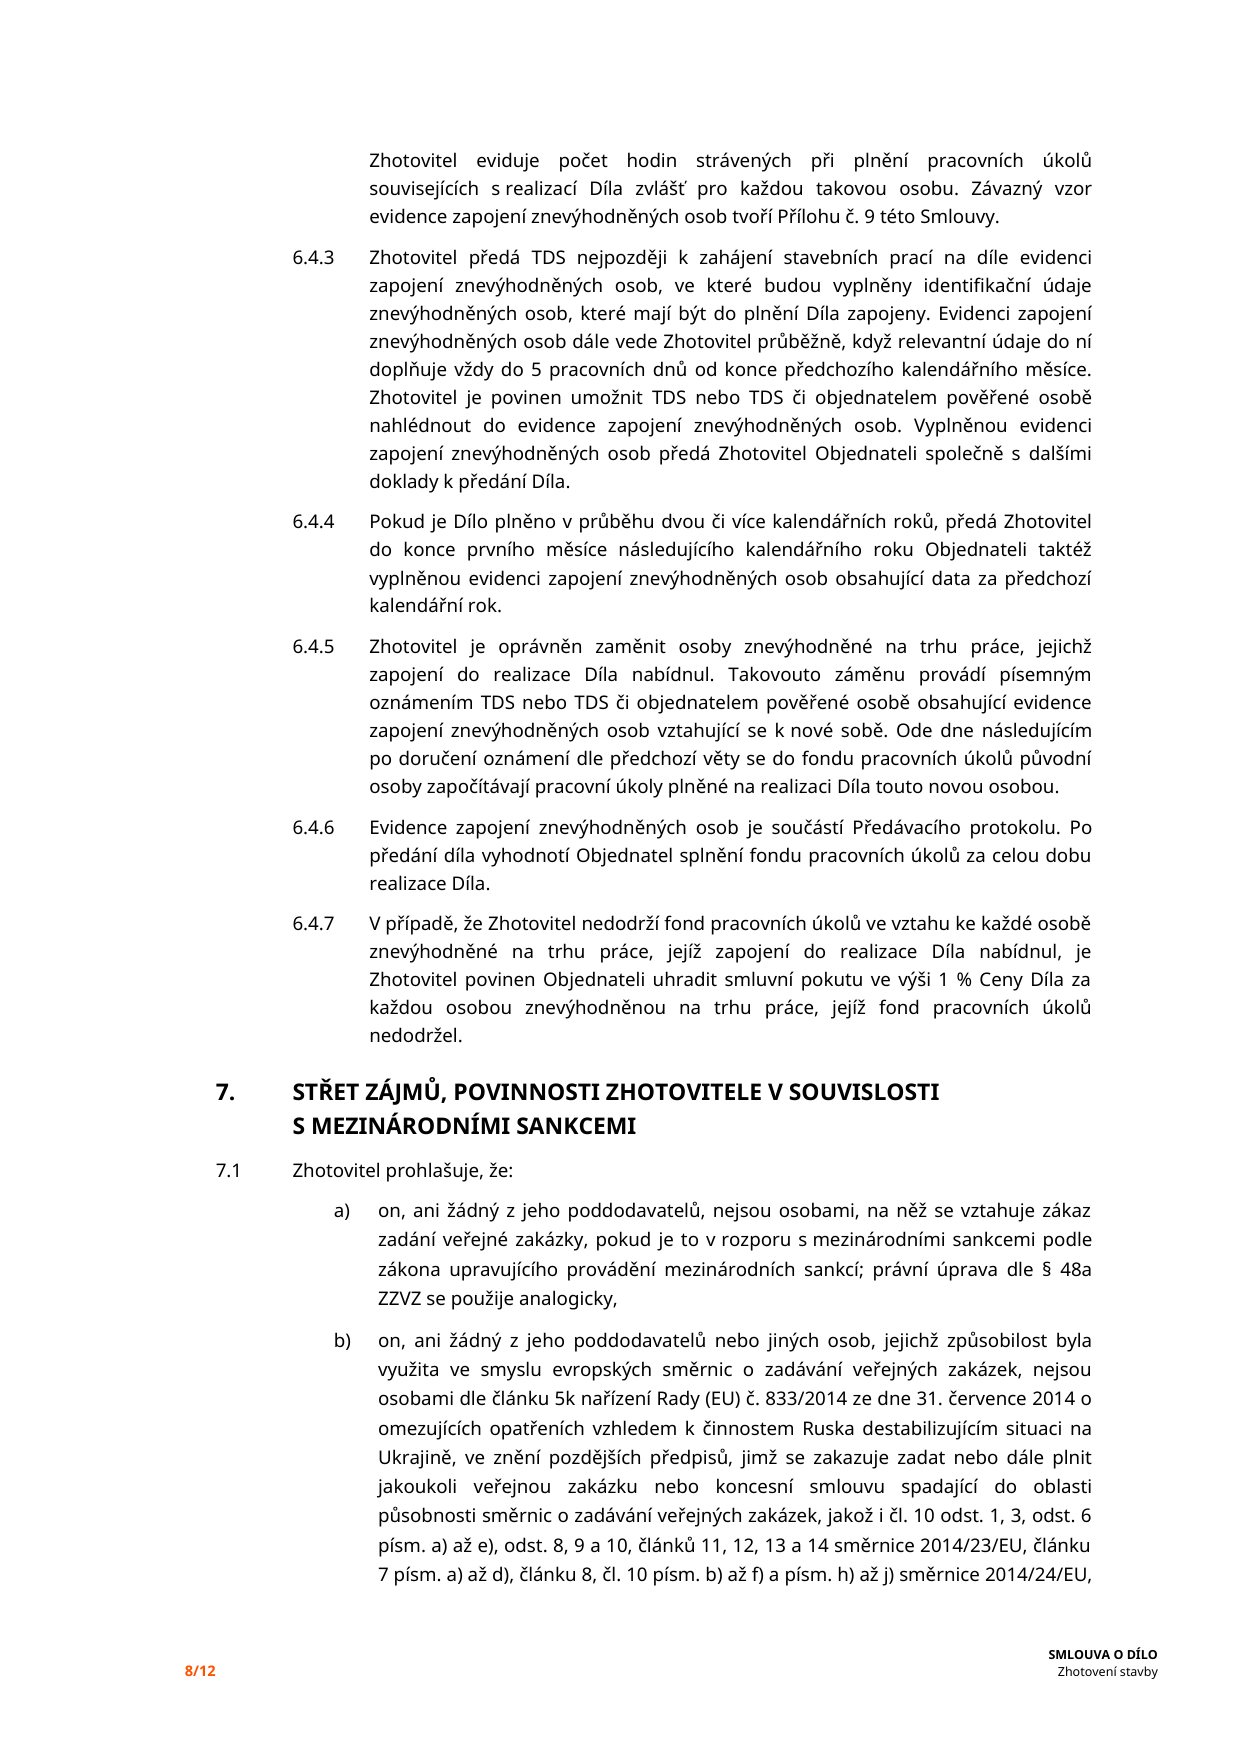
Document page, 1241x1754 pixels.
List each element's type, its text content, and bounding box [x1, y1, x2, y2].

text Evidence zapojení znevýhodněných osob je součástí Předávacího protokolu. Po předání díla vyhodnotí Objednatel splnění fondu pracovních úkolů za celou dobu realizace Díla. [292, 814, 1093, 896]
list Zhotovitel prohlašuje, že: [216, 1157, 1093, 1182]
text Střet zájmů, povinnosti Zhotovitele v souvislosti s MEZINÁRODNÍMI SANKCEMI [216, 1076, 1093, 1141]
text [334, 1327, 1093, 1587]
text V případě, že Zhotovitel nedodrží fond pracovních úkolů ve vztahu ke každé osobě znevýhodněné na trhu práce, jejíž zapojení do realizace Díla nabídnul, je Zhotovitel povinen Objednateli uhradit smluvní pokutu ve výši 1 % Ceny Díla za každou osobou znevýhodněnou na trhu práce, jejíž fond pracovních úkolů nedodržel. [292, 911, 1093, 1048]
text Zhotovitel je oprávněn zaměnit osoby znevýhodněné na trhu práce, jejichž zapojení do realizace Díla nabídnul. Takovouto záměnu provádí písemným oznámením TDS nebo TDS či objednatelem pověřené osobě obsahující evidence zapojení znevýhodněných osob vztahující se k nové sobě. Ode dne následujícím po doručení oznámení dle předchozí věty se do fondu pracovních úkolů původní osoby započítávají pracovní úkoly plněné na realizaci Díla touto novou osobou. [292, 633, 1093, 799]
text on, ani žádný z jeho poddodavatelů, nejsou osobami, na něž se vztahuje zákaz zadání veřejné zakázky, pokud je to v rozporu s mezinárodními sankcemi podle zákona upravujícího provádění mezinárodních sankcí; právní úprava dle § 48a ZZVZ se použije analogicky, [334, 1197, 1093, 1311]
text Pokud je Dílo plněno v průběhu dvou či více kalendářních roků, předá Zhotovitel do konce prvního měsíce následujícího kalendářního roku Objednateli taktéž vyplněnou evidenci zapojení znevýhodněných osob obsahující data za předchozí kalendářní rok. [292, 509, 1093, 618]
text Zhotovitel předá TDS nejpozději k zahájení stavebních prací na díle evidenci zapojení znevýhodněných osob, ve které budou vyplněny identifikační údaje znevýhodněných osob, které mají být do plnění Díla zapojeny. Evidenci zapojení znevýhodněných osob dále vede Zhotovitel průběžně, když relevantní údaje do ní doplňuje vždy do 5 pracovních dnů od konce předchozího kalendářního měsíce. Zhotovitel je povinen umožnit TDS nebo TDS či objednatelem pověřené osobě nahlédnout do evidence zapojení znevýhodněných osob. Vyplněnou evidenci zapojení znevýhodněných osob předá Zhotovitel Objednateli společně s dalšími doklady k předání Díla. [292, 244, 1093, 494]
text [292, 147, 1093, 229]
